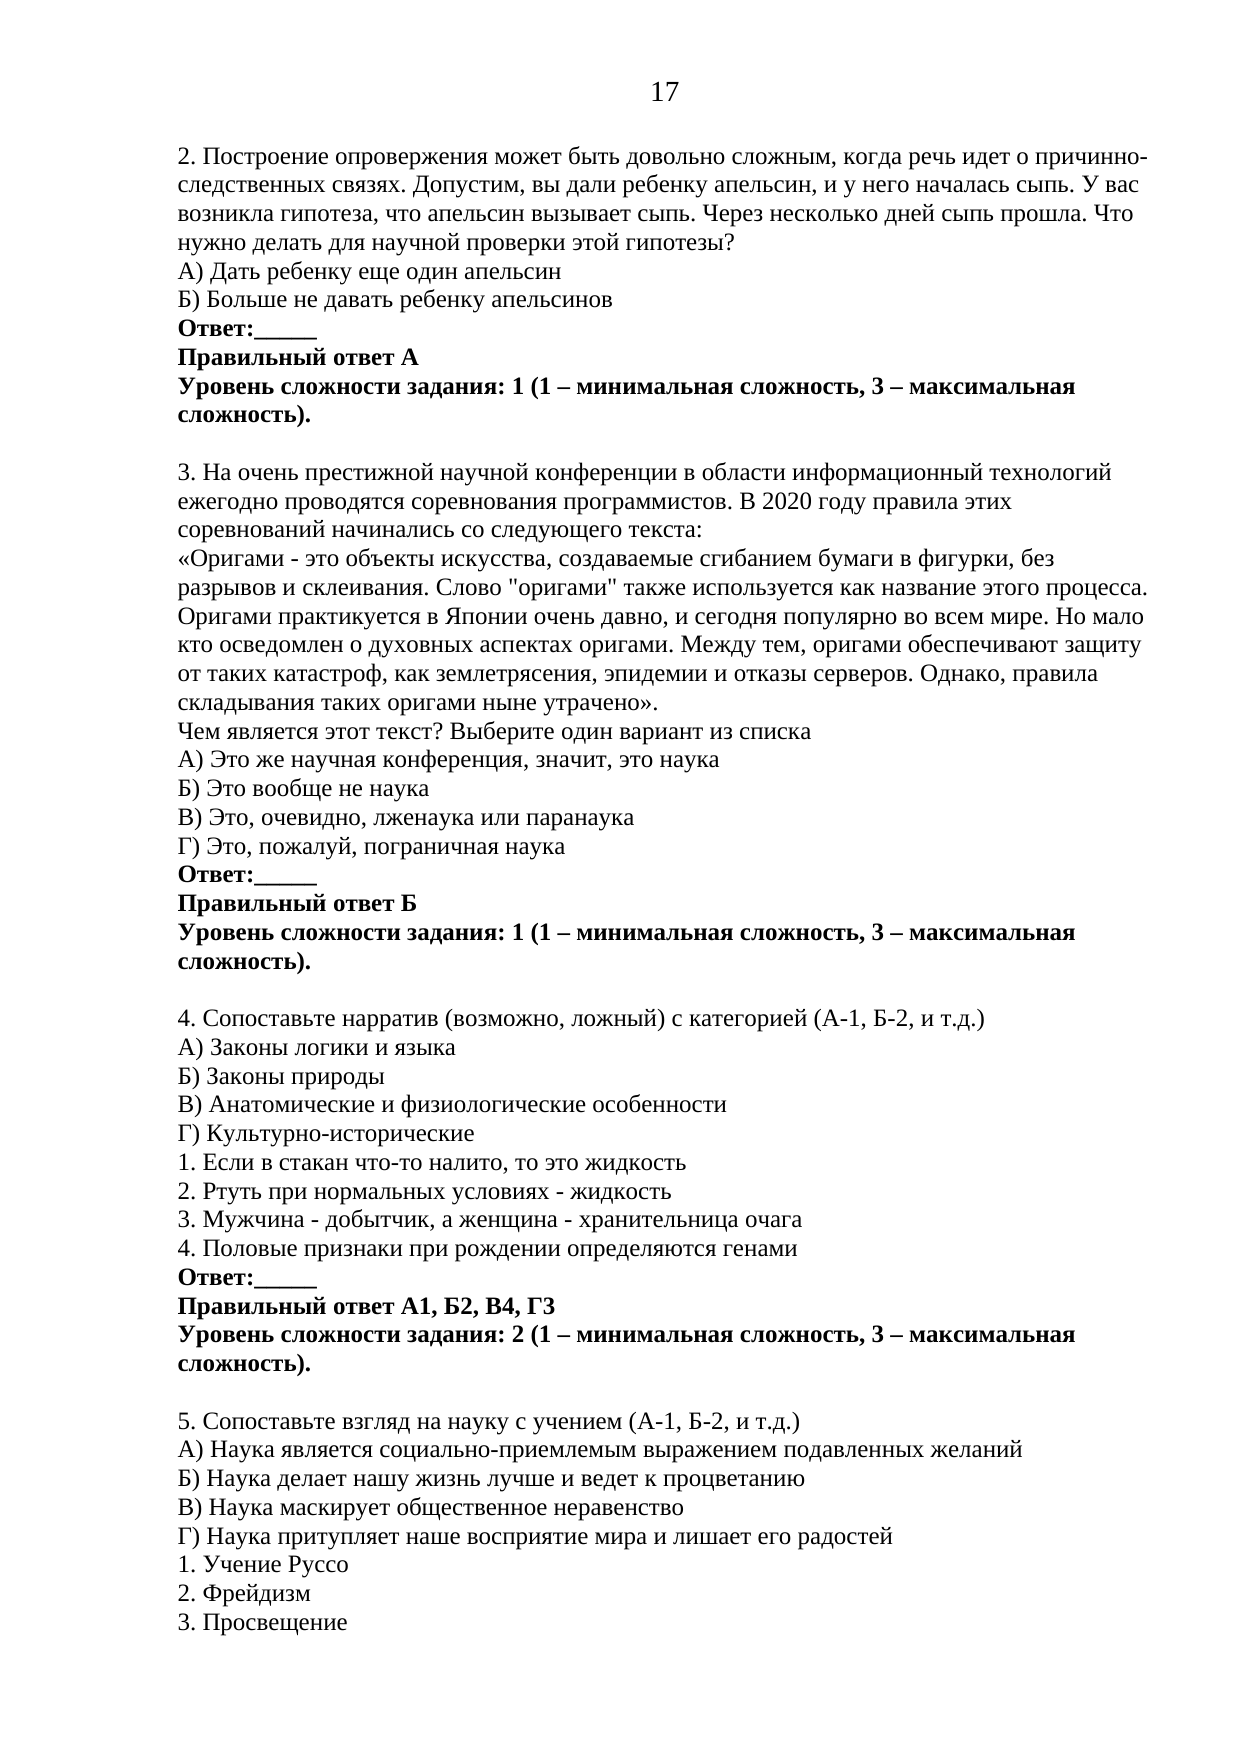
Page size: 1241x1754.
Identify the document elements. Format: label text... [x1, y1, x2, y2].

text В) Анатомические и физиологические особенности [177, 1089, 1152, 1118]
text Ответ:_____ [177, 1262, 1152, 1291]
text 3. Просвещение [177, 1607, 1152, 1636]
text Правильный ответ Б [177, 888, 1152, 917]
text 1. Если в стакан что-то налито, то это жидкость [177, 1147, 1152, 1176]
text Г) Это, пожалуй, пограничная наука [177, 831, 1152, 859]
text 2. Построение опровержения может быть довольно сложным, когда речь идет о причинно-следственных связях. Допустим, вы дали ребенку апельсин, и у него началась сыпь. У вас возникла гипотеза, что апельсин вызывает сыпь. Через несколько дней сыпь прошла. Что нужно делать для научной проверки этой гипотезы? [177, 141, 1152, 256]
text Б) Больше не давать ребенку апельсинов [177, 284, 1152, 313]
text А) Законы логики и языка [177, 1032, 1152, 1061]
text Ответ:_____ [177, 313, 1152, 342]
text Г) Наука притупляет наше восприятие мира и лишает его радостей [177, 1521, 1152, 1549]
text 3. На очень престижной научной конференции в области информационный технологий ежегодно проводятся соревнования программистов. В 2020 году правила этих соревнований начинались со следующего текста: [177, 457, 1152, 543]
text Ответ:_____ [177, 859, 1152, 888]
text Уровень сложности задания: 1 (1 – минимальная сложность, 3 – максимальная сложность). [177, 917, 1152, 974]
text А) Наука является социально-приемлемым выражением подавленных желаний [177, 1434, 1152, 1463]
text Уровень сложности задания: 2 (1 – минимальная сложность, 3 – максимальная сложность). [177, 1319, 1152, 1377]
text В) Наука маскирует общественное неравенство [177, 1492, 1152, 1521]
text Уровень сложности задания: 1 (1 – минимальная сложность, 3 – максимальная сложность). [177, 371, 1152, 428]
text Б) Законы природы [177, 1061, 1152, 1089]
text В) Это, очевидно, лженаука или паранаука [177, 802, 1152, 831]
text 5. Сопоставьте взгляд на науку с учением (А-1, Б-2, и т.д.) [177, 1406, 1152, 1434]
text 4. Сопоставьте нарратив (возможно, ложный) с категорией (А-1, Б-2, и т.д.) [177, 1003, 1152, 1032]
text «Оригами - это объекты искусства, создаваемые сгибанием бумаги в фигурки, без разрывов и склеивания. Слово "оригами" также используется как название этого процесса. Оригами практикуется в Японии очень давно, и сегодня популярно во всем мире. Но мало кто осведомлен о духовных аспектах оригами. Между тем, оригами обеспечивают защиту от таких катастроф, как землетрясения, эпидемии и отказы серверов. Однако, правила складывания таких оригами ныне утрачено». [177, 543, 1152, 716]
text Б) Наука делает нашу жизнь лучше и ведет к процветанию [177, 1463, 1152, 1492]
text 2. Ртуть при нормальных условиях - жидкость [177, 1176, 1152, 1204]
text 4. Половые признаки при рождении определяются генами [177, 1233, 1152, 1262]
text А) Это же научная конференция, значит, это наука [177, 744, 1152, 773]
text Б) Это вообще не наука [177, 773, 1152, 802]
text А) Дать ребенку еще один апельсин [177, 256, 1152, 284]
text 1. Учение Руссо [177, 1549, 1152, 1578]
text 2. Фрейдизм [177, 1578, 1152, 1607]
text 3. Мужчина - добытчик, а женщина - хранительница очага [177, 1204, 1152, 1233]
text Правильный ответ А [177, 342, 1152, 371]
text Г) Культурно-исторические [177, 1118, 1152, 1147]
text Чем является этот текст? Выберите один вариант из списка [177, 716, 1152, 744]
text Правильный ответ А1, Б2, В4, Г3 [177, 1291, 1152, 1319]
